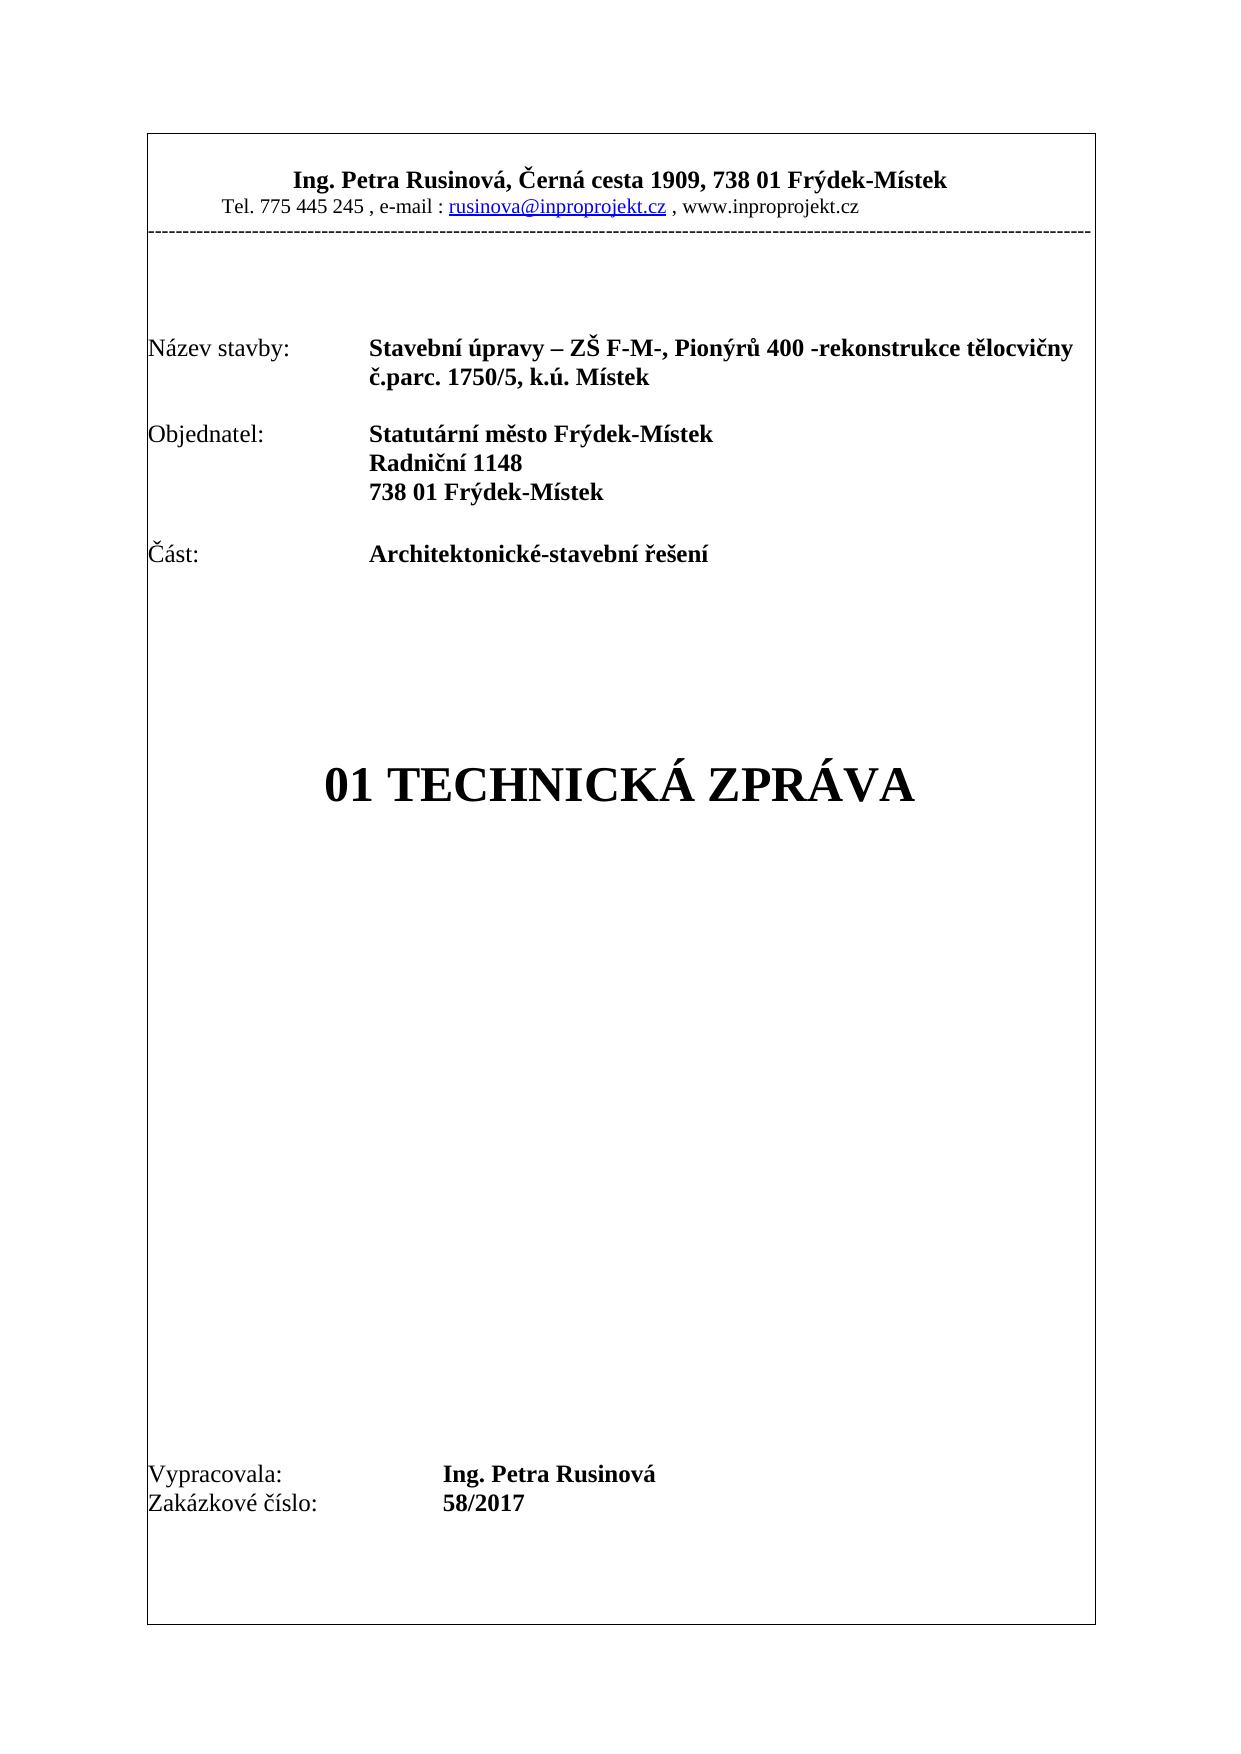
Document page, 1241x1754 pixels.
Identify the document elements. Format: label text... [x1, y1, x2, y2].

text Název stavby: Stavební úpravy – ZŠ F-M-, Pionýrů 400 -rekonstrukce tělocvičny č.parc. 1750/5, k.ú. Místek [148, 333, 1093, 390]
text Radniční 1148 [148, 448, 1093, 477]
text Část: Architektonické-stavební řešení [148, 539, 1093, 568]
text 01 TECHNICKÁ ZPRÁVA [148, 754, 1093, 812]
text ---------------------------------------------------------------------------------------------------------------------------------------- [148, 218, 1093, 242]
text Objednatel: Statutární město Frýdek-Místek [148, 419, 1093, 448]
subtitle Ing. Petra Rusinová, Černá cesta 1909, 738 01 Frýdek-Místek [148, 165, 1093, 193]
text Zakázkové číslo: 58/2017 [148, 1488, 1093, 1516]
text Tel. 775 445 245 , e-mail : rusinova@inproprojekt.cz , www.inproprojekt.cz [148, 193, 1093, 218]
text Vypracovala: Ing. Petra Rusinová [148, 1459, 1093, 1488]
text 738 01 Frýdek-Místek [148, 477, 1093, 505]
